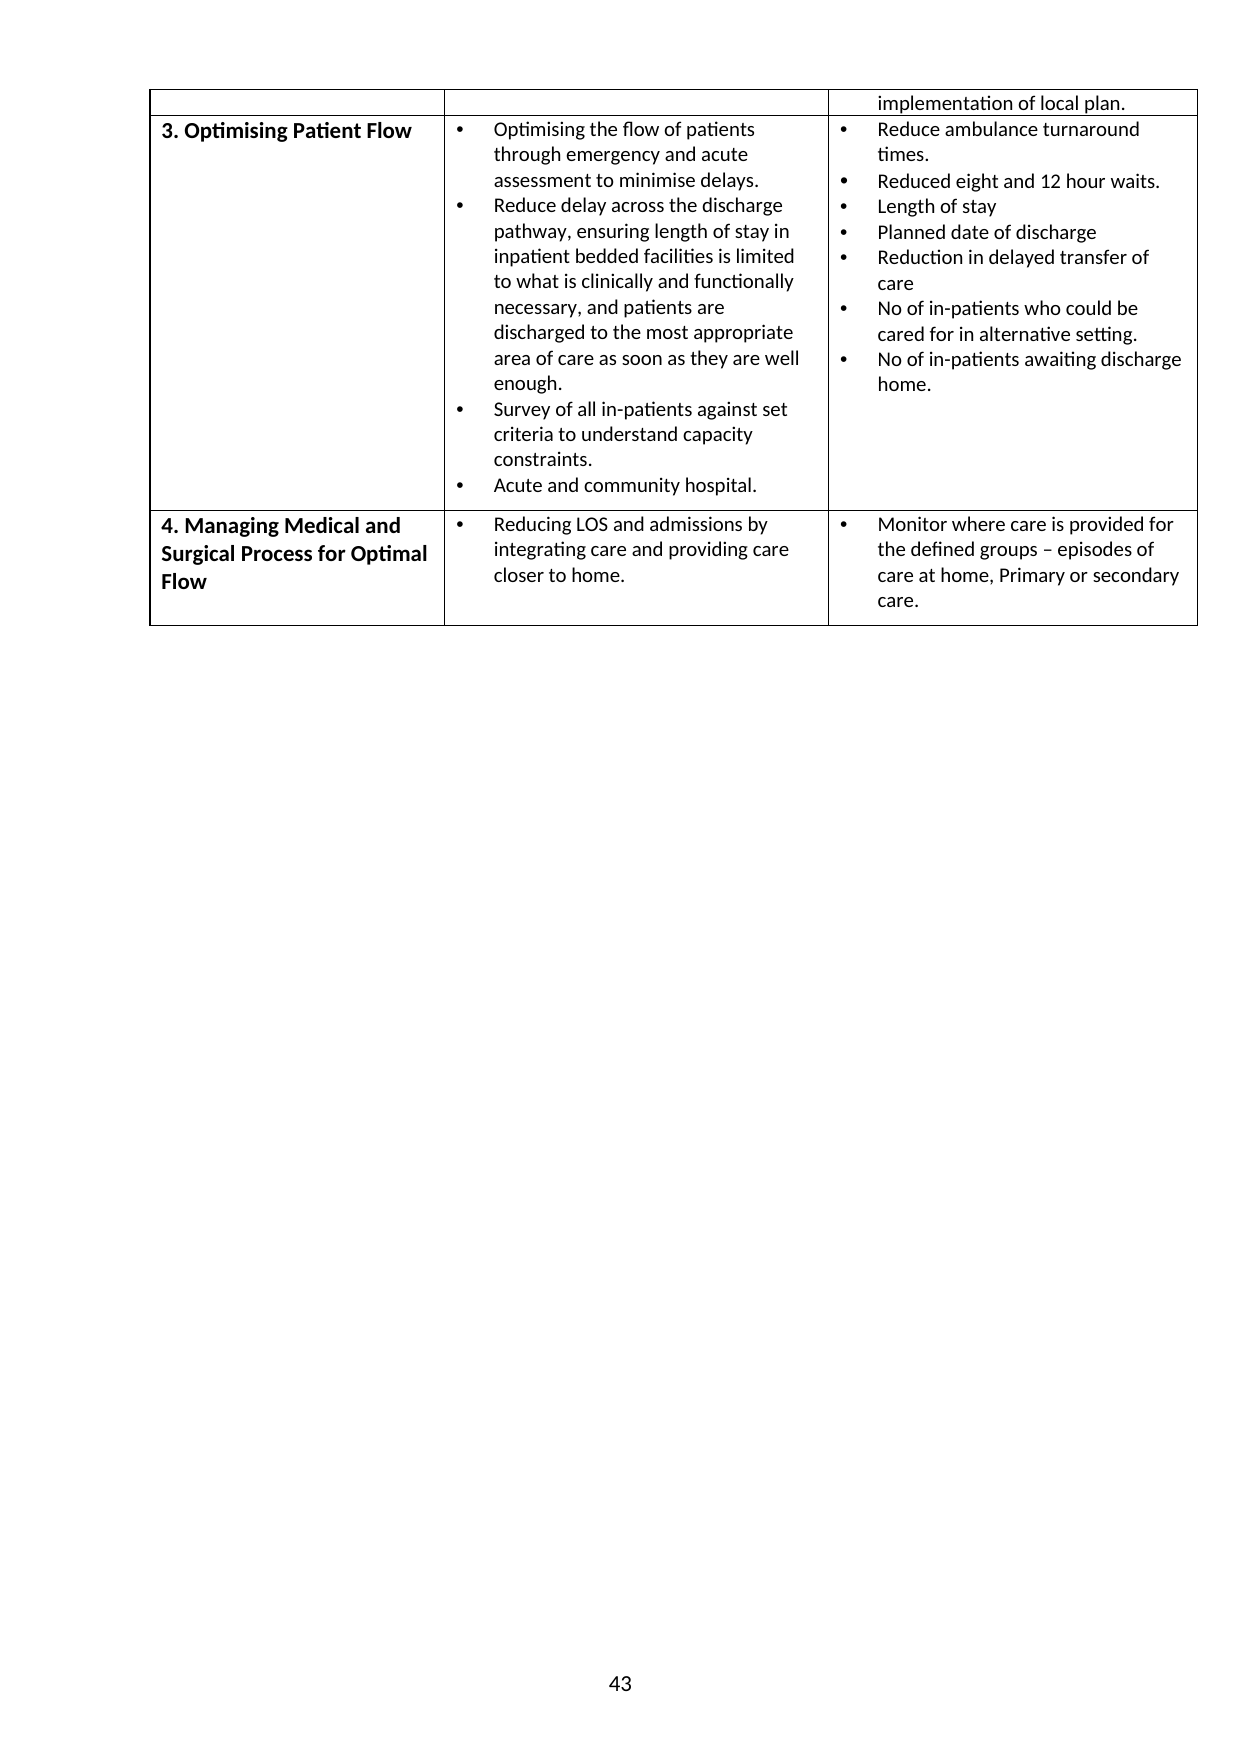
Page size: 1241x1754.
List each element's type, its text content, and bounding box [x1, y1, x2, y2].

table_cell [829, 90, 1197, 115]
table_cell 3. Optimising Patient Flow [151, 116, 444, 510]
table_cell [445, 90, 828, 115]
table_cell Monitor where care is provided for the defined groups – episodes of care at home, Primary or secondary care. [829, 511, 1197, 625]
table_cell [151, 90, 444, 115]
table_cell Reduce ambulance turnaround times. Reduced eight and 12 hour waits. Length of stay Planned date of discharge Reduction in delayed transfer of care No of in-patients who could be cared for in alternative setting. No of in-patients awaiting discharge home. [829, 116, 1197, 510]
table_cell Optimising the flow of patients through emergency and acute assessment to minimise delays. Reduce delay across the discharge pathway, ensuring length of stay in inpatient bedded facilities is limited to what is clinically and functionally necessary, and patients are discharged to the most appropriate area of care as soon as they are well enough. Survey of all in-patients against set criteria to understand capacity constraints. Acute and community hospital. [445, 116, 828, 510]
table_cell Reducing LOS and admissions by integrating care and providing care closer to home. [445, 511, 828, 625]
table_cell 4. Managing Medical and Surgical Process for Optimal Flow [151, 511, 444, 625]
